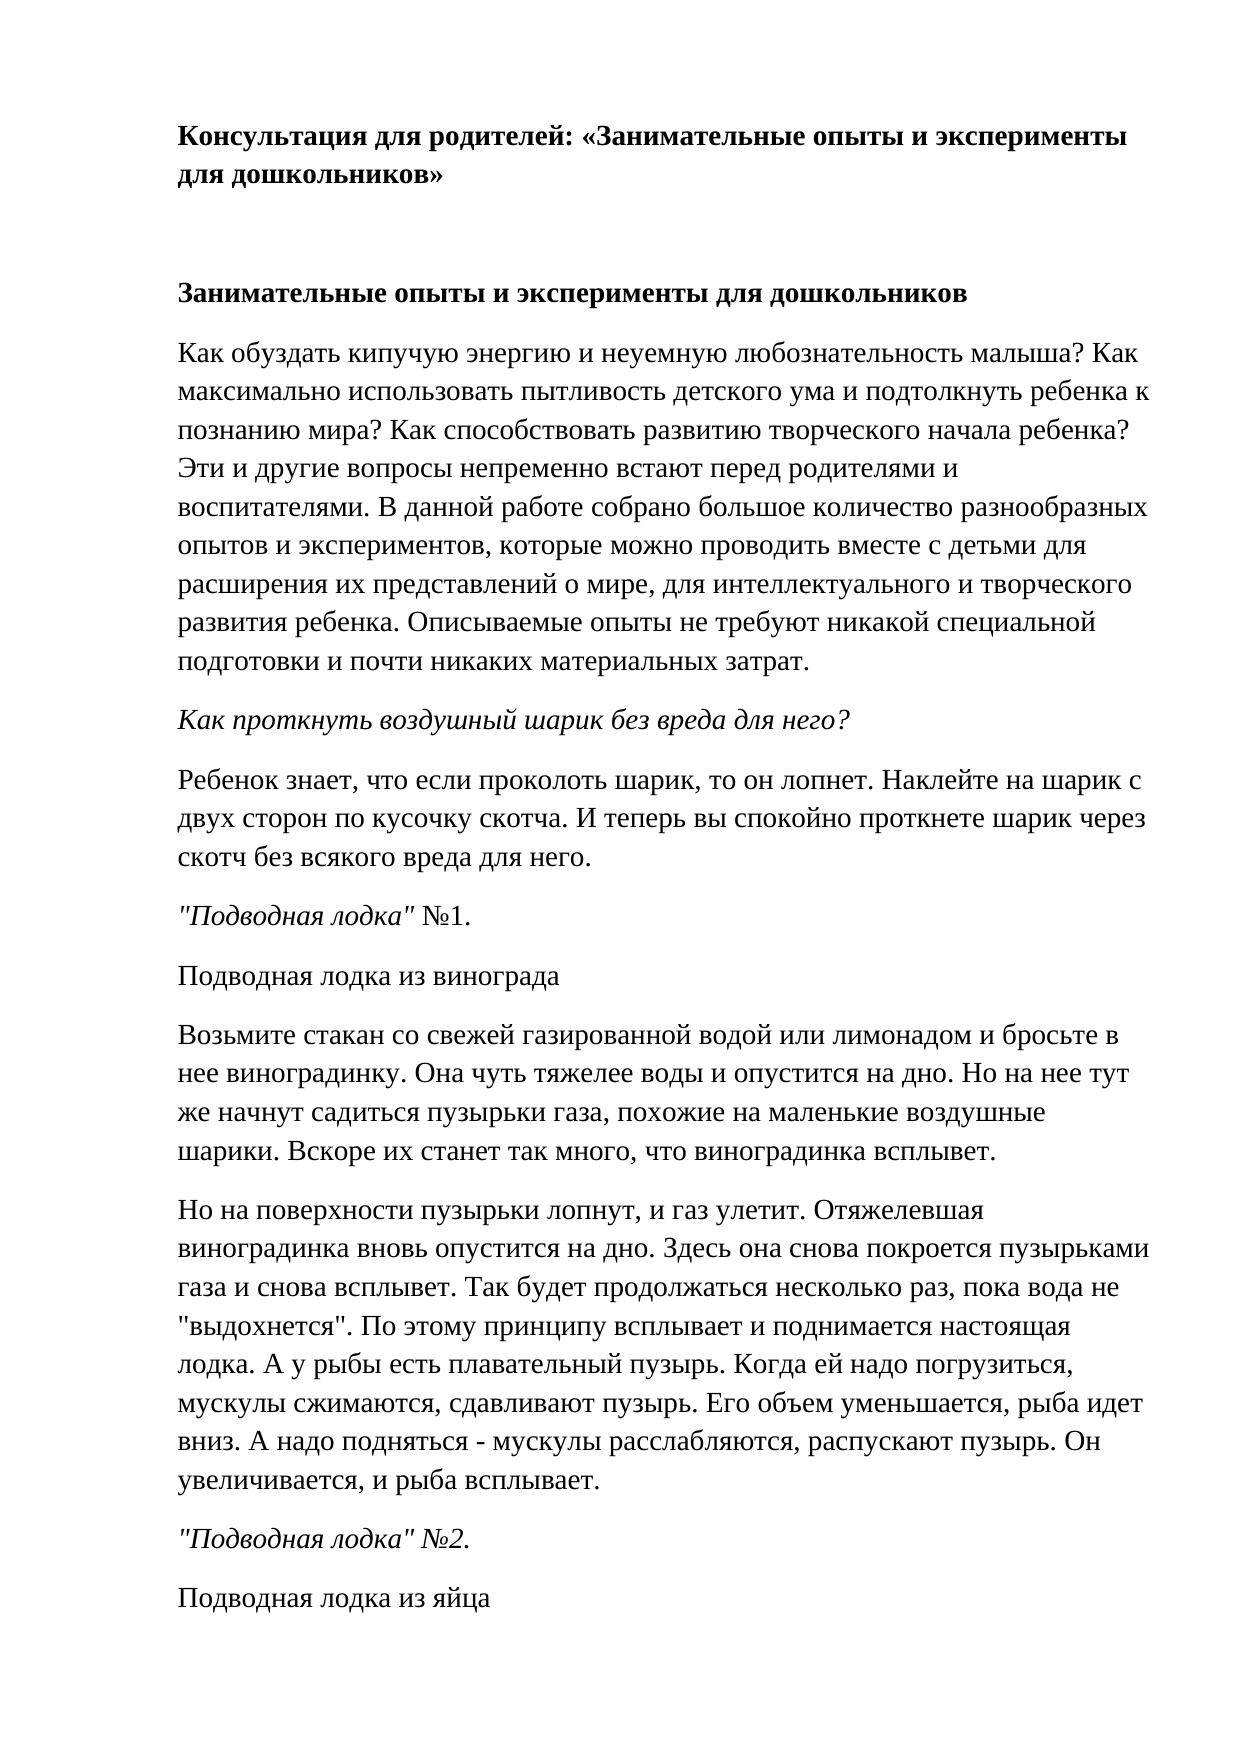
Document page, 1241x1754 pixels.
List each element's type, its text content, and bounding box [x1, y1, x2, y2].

text Подводная лодка из яйца [177, 1581, 1152, 1614]
text "Подводная лодка" №2. [177, 1521, 1152, 1555]
text "Подводная лодка" №1. [177, 898, 1152, 932]
text Ребенок знает, что если проколоть шарик, то он лопнет. Наклейте на шарик с двух сторон по кусочку скотча. И теперь вы спокойно проткнете шарик через скотч без всякого вреда для него. [177, 762, 1152, 872]
text Консультация для родителей: «Занимательные опыты и эксперименты для дошкольников» [177, 118, 1152, 190]
text Как проткнуть воздушный шарик без вреда для него? [177, 702, 1152, 736]
text Как обуздать кипучую энергию и неуемную любознательность малыша? Как максимально использовать пытливость детского ума и подтолкнуть ребенка к познанию мира? Как способствовать развитию творческого начала ребенка? Эти и другие вопросы непременно встают перед родителями и воспитателями. В данной работе собрано большое количество разнообразных опытов и экспериментов, которые можно проводить вместе с детьми для расширения их представлений о мире, для интеллектуального и творческого развития ребенка. Описываемые опыты не требуют никакой специальной подготовки и почти никаких материальных затрат. [177, 335, 1152, 677]
text Но на поверхности пузырьки лопнут, и газ улетит. Отяжелевшая виноградинка вновь опустится на дно. Здесь она снова покроется пузырьками газа и снова всплывет. Так будет продолжаться несколько раз, пока вода не "выдохнется". По этому принципу всплывает и поднимается настоящая лодка. А у рыбы есть плавательный пузырь. Когда ей надо погрузиться, мускулы сжимаются, сдавливают пузырь. Его объем уменьшается, рыба идет вниз. А надо подняться - мускулы расслабляются, распускают пузырь. Он увеличивается, и рыба всплывает. [177, 1192, 1152, 1495]
text Занимательные опыты и эксперименты для дошкольников [177, 275, 1152, 309]
text Подводная лодка из винограда [177, 958, 1152, 991]
text Возьмите стакан со свежей газированной водой или лимонадом и бросьте в нее виноградинку. Она чуть тяжелее воды и опустится на дно. Но на нее тут же начнут садиться пузырьки газа, похожие на маленькие воздушные шарики. Вскоре их станет так много, что виноградинка всплывет. [177, 1017, 1152, 1166]
